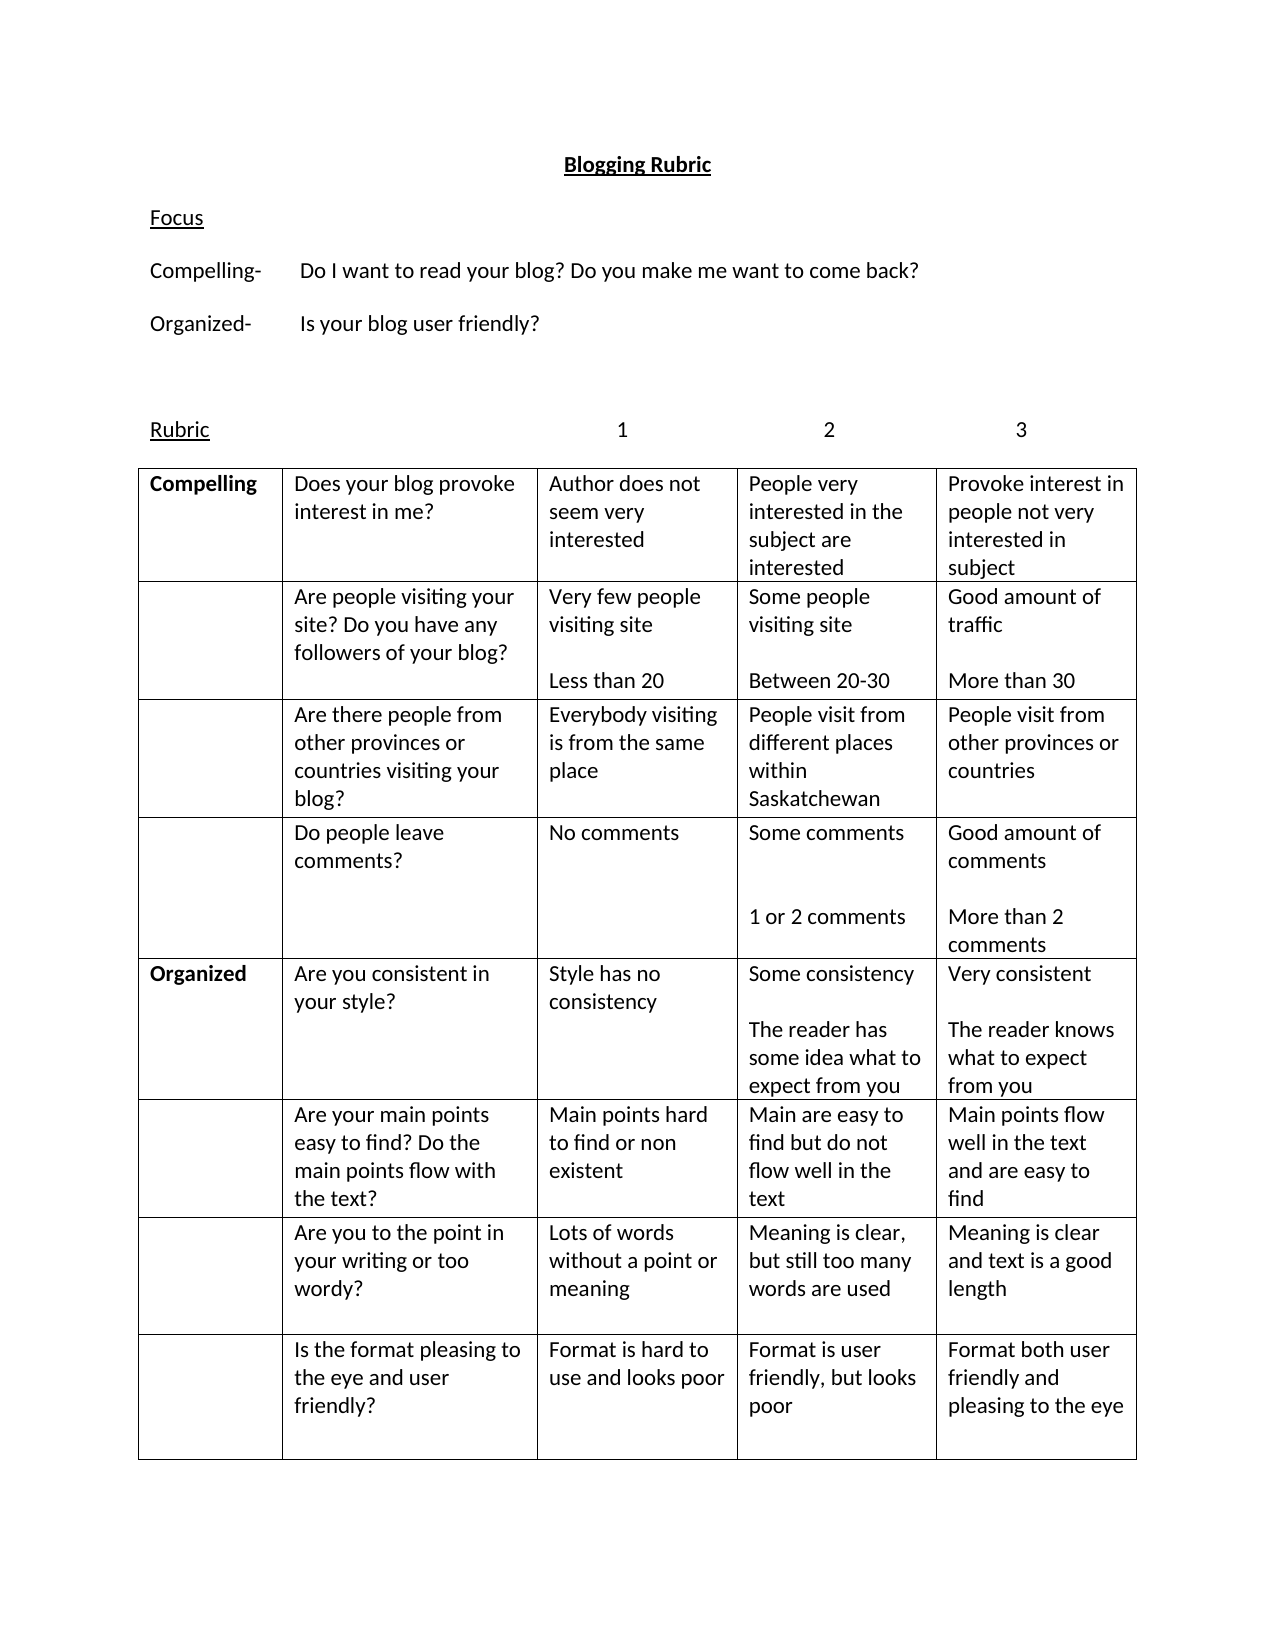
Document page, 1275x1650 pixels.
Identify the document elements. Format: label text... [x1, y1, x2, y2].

table_cell Is the format pleasing to the eye and user friendly? [283, 1335, 537, 1459]
table_cell Lots of words without a point or meaning [538, 1218, 737, 1334]
table_cell Meaning is clear and text is a good length [937, 1218, 1136, 1334]
table_cell Do people leave comments? [283, 818, 537, 958]
table_cell Everybody visiting is from the same place [538, 700, 737, 817]
table_cell Meaning is clear, but still too many words are used [738, 1218, 936, 1334]
table_cell Very consistent The reader knows what to expect from you [937, 959, 1136, 1099]
table_cell [139, 818, 282, 958]
text Focus [150, 203, 1125, 231]
table_cell Very few people visiting site Less than 20 [538, 582, 737, 699]
text Compelling- Do I want to read your blog? Do you make me want to come back? [150, 256, 1125, 284]
table_header Does your blog provoke interest in me? [283, 469, 537, 581]
table_cell Are there people from other provinces or countries visiting your blog? [283, 700, 537, 817]
table_header Compelling [139, 469, 282, 581]
table_cell People visit from other provinces or countries [937, 700, 1136, 817]
table_header Provoke interest in people not very interested in subject [937, 469, 1136, 581]
text Rubric 1 2 3 [150, 415, 1125, 443]
text Organized- Is your blog user friendly? [150, 309, 1125, 337]
table_cell Some people visiting site Between 20-30 [738, 582, 936, 699]
table_cell [139, 1335, 282, 1459]
table_cell [139, 1218, 282, 1334]
table_cell Some consistency The reader has some idea what to expect from you [738, 959, 936, 1099]
table_cell Main are easy to find but do not flow well in the text [738, 1100, 936, 1217]
table_cell Format both user friendly and pleasing to the eye [937, 1335, 1136, 1459]
table_cell Are people visiting your site? Do you have any followers of your blog? [283, 582, 537, 699]
table_cell No comments [538, 818, 737, 958]
table_cell Some comments 1 or 2 comments [738, 818, 936, 958]
table_cell Are you consistent in your style? [283, 959, 537, 1099]
table_cell Format is hard to use and looks poor [538, 1335, 737, 1459]
table_cell People visit from different places within Saskatchewan [738, 700, 936, 817]
table_cell Main points hard to find or non existent [538, 1100, 737, 1217]
table_cell Good amount of comments More than 2 comments [937, 818, 1136, 958]
table_cell Good amount of traffic More than 30 [937, 582, 1136, 699]
text Blogging Rubric [150, 150, 1125, 178]
table_header Author does not seem very interested [538, 469, 737, 581]
table_cell Are you to the point in your writing or too wordy? [283, 1218, 537, 1334]
table_cell [139, 582, 282, 699]
table_header People very interested in the subject are interested [738, 469, 936, 581]
table_cell [139, 700, 282, 817]
table_cell Style has no consistency [538, 959, 737, 1099]
table_cell Are your main points easy to find? Do the main points flow with the text? [283, 1100, 537, 1217]
table_cell [139, 1100, 282, 1217]
table_cell Format is user friendly, but looks poor [738, 1335, 936, 1459]
table_cell Organized [139, 959, 282, 1099]
table_cell Main points flow well in the text and are easy to find [937, 1100, 1136, 1217]
